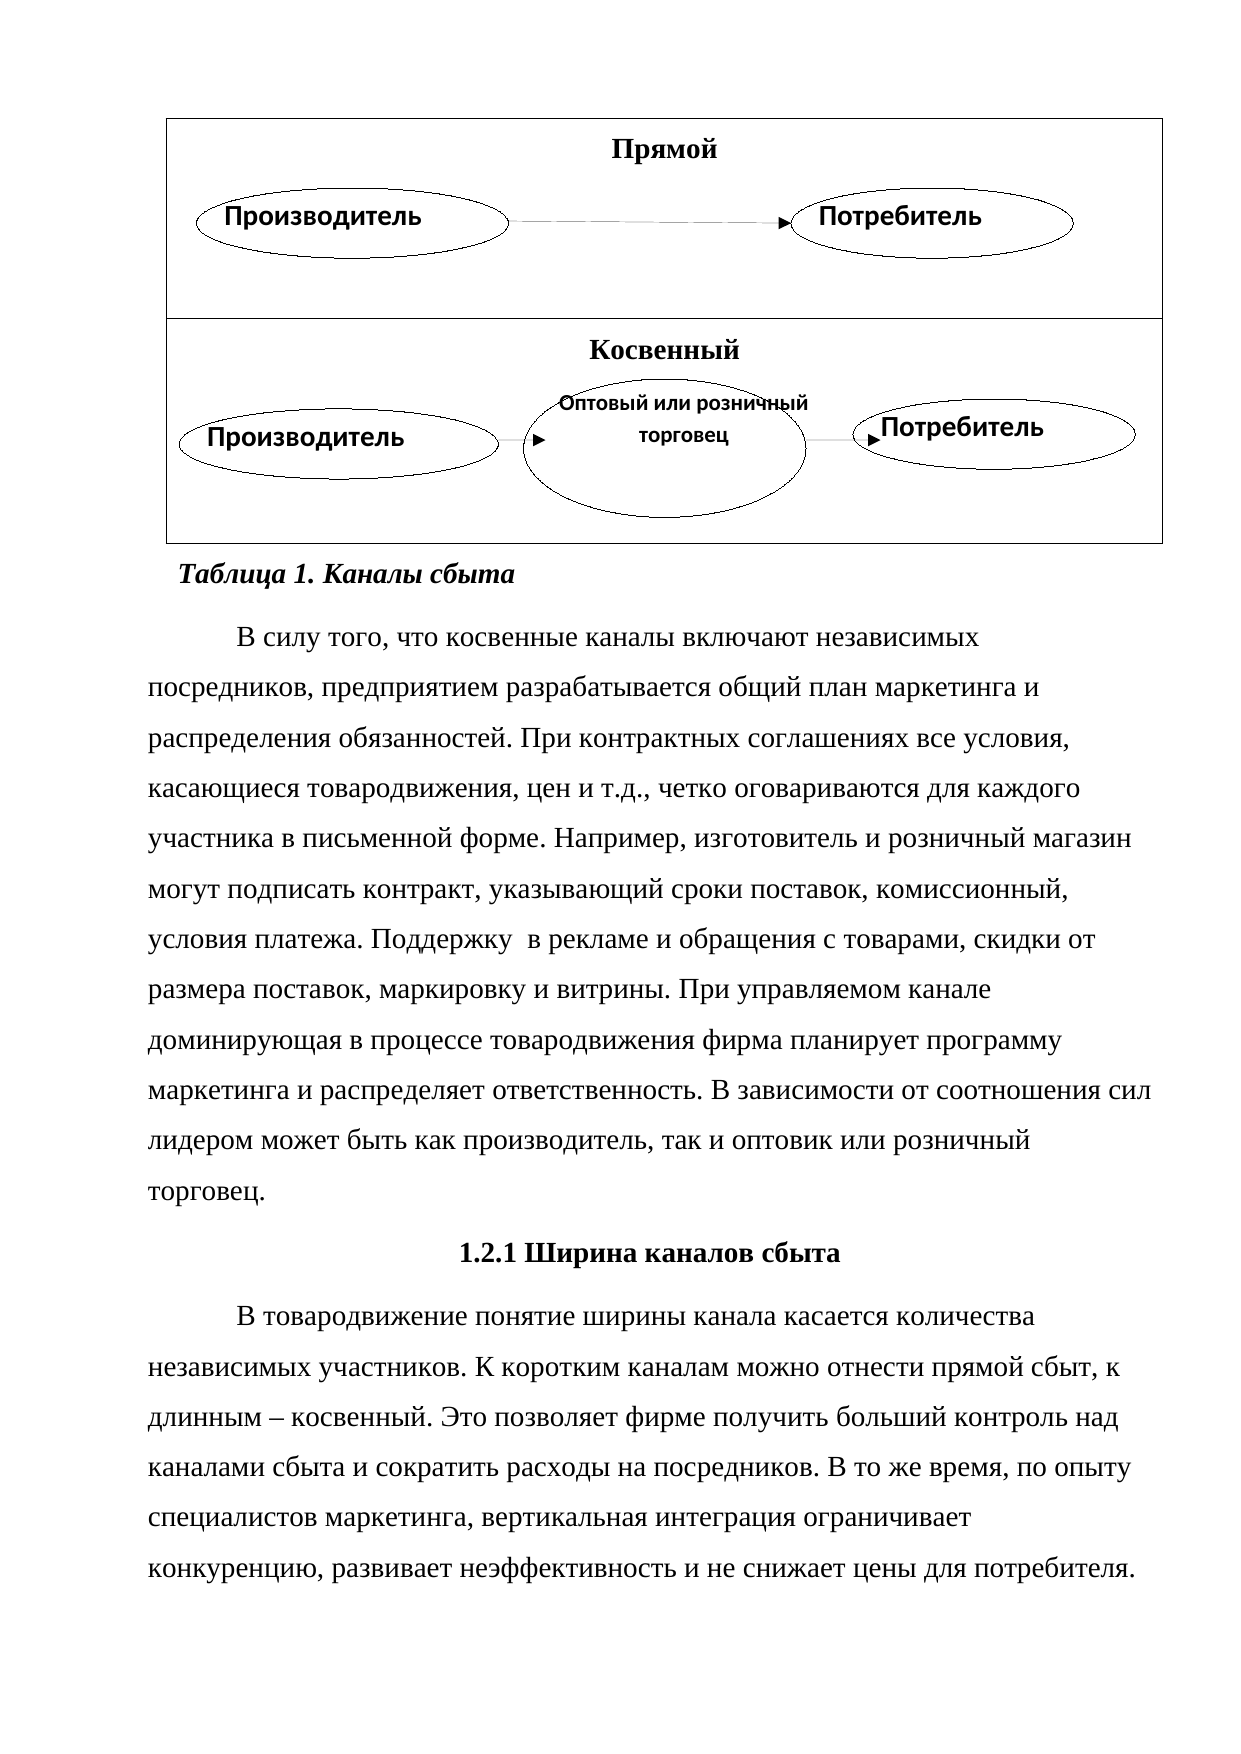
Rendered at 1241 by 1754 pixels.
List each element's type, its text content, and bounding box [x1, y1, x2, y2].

text В товародвижение понятие ширины канала касается количества независимых участников. К коротким каналам можно отнести прямой сбыт, к длинным – косвенный. Это позволяет фирме получить больший контроль над каналами сбыта и сократить расходы на посредников. В то же время, по опыту специалистов маркетинга, вертикальная интеграция ограничивает конкуренцию, развивает неэффективность и не снижает цены для потребителя. [148, 1298, 1152, 1583]
table_cell Косвенный [167, 319, 1162, 543]
text В силу того, что косвенные каналы включают независимых посредников, предприятием разрабатывается общий план маркетинга и распределения обязанностей. При контрактных соглашениях все условия, касающиеся товародвижения, цен и т.д., четко оговариваются для каждого участника в письменной форме. Например, изготовитель и розничный магазин могут подписать контракт, указывающий сроки поставок, комиссионный, условия платежа. Поддержку в рекламе и обращения с товарами, скидки от размера поставок, маркировку и витрины. При управляемом канале доминирующая в процессе товародвижения фирма планирует программу маркетинга и распределяет ответственность. В зависимости от соотношения сил лидером может быть как производитель, так и оптовик или розничный торговец. [148, 619, 1152, 1206]
text Таблица 1. Каналы сбыта [177, 556, 1152, 590]
table_header Прямой [167, 119, 1162, 318]
text 1.2.1 Ширина каналов сбыта [148, 1236, 1152, 1269]
